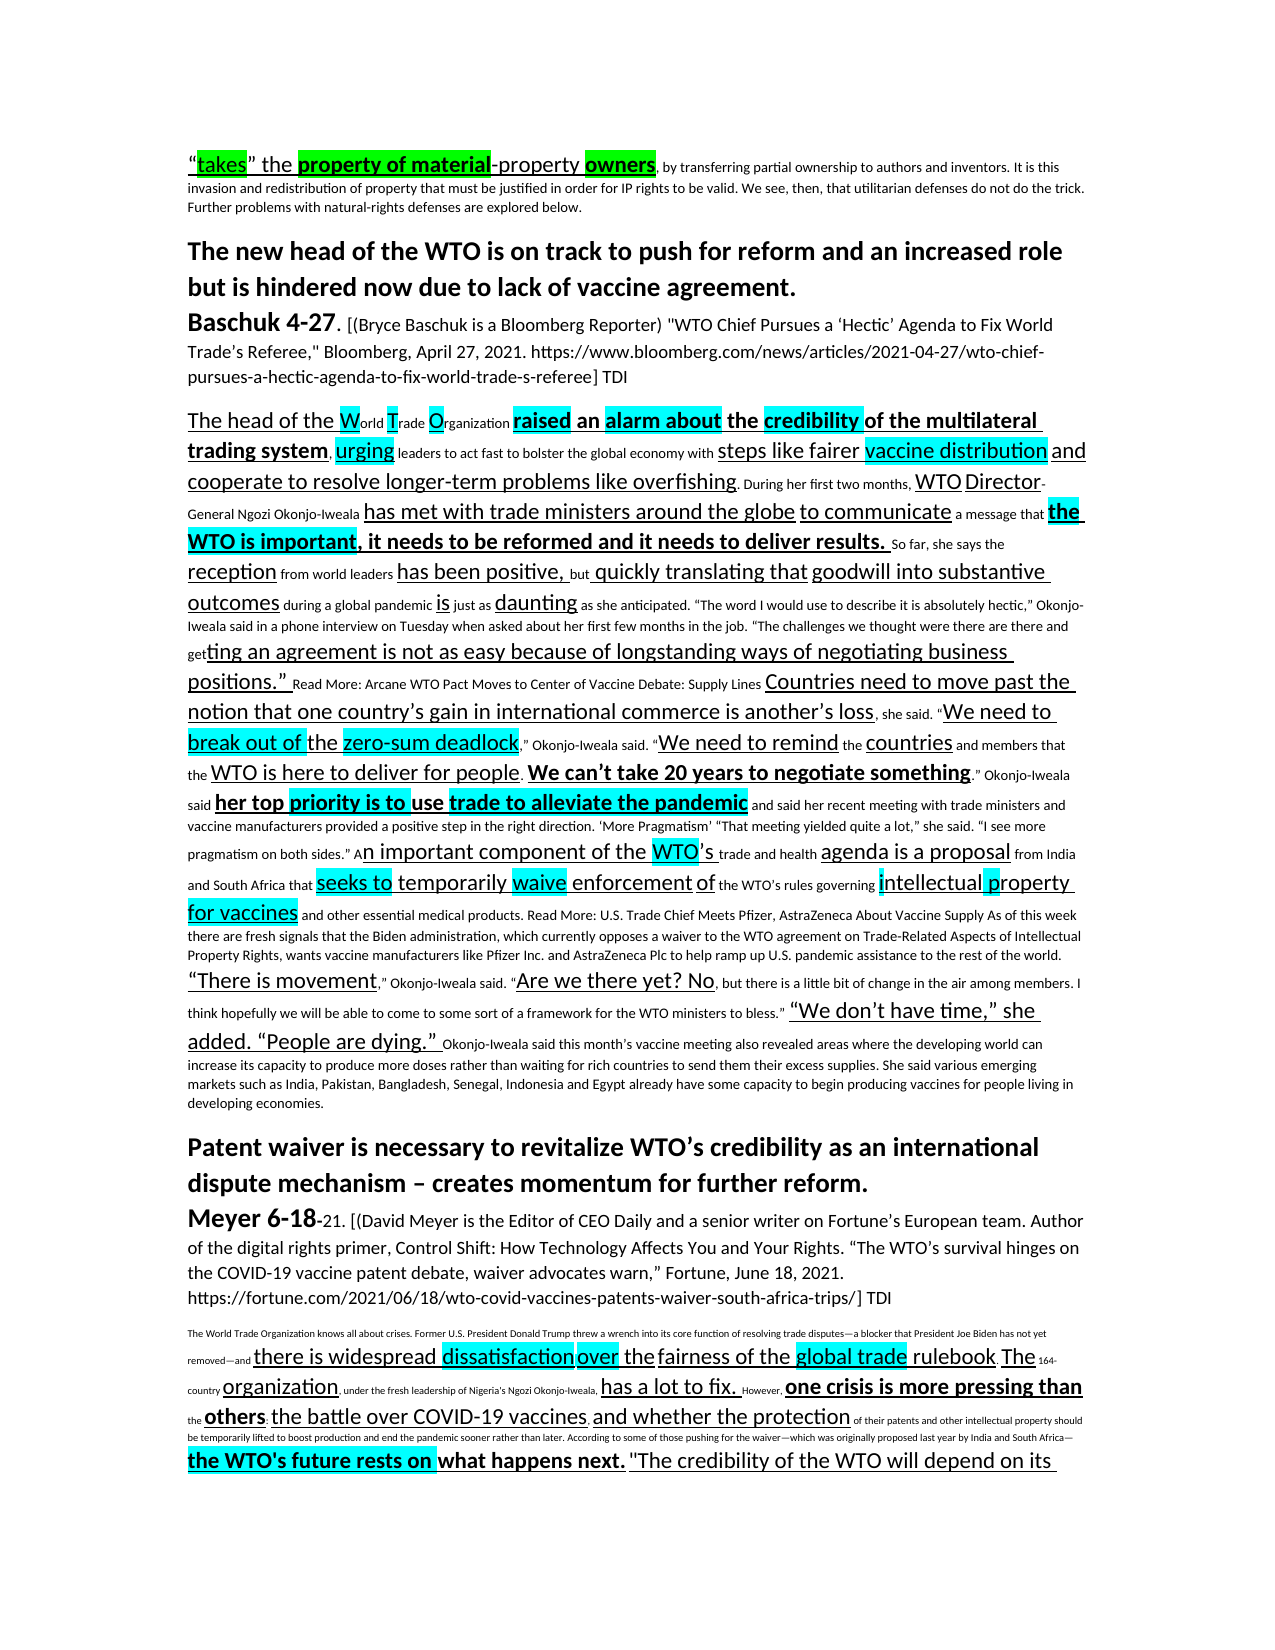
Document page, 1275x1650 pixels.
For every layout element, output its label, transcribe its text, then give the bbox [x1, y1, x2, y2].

subtitle The new head of the WTO is on track to push for reform and an increased role but is hindered now due to lack of vaccine agreement. [187, 234, 1087, 303]
text Meyer 6-18-21. [(David Meyer is the Editor of CEO Daily and a senior writer on Fortune’s European team. Author of the digital rights primer, Control Shift: How Technology Affects You and Your Rights. “The WTO’s survival hinges on the COVID-19 vaccine patent debate, waiver advocates warn,” Fortune, June 18, 2021. https://fortune.com/2021/06/18/wto-covid-vaccines-patents-waiver-south-africa-trips/] TDI [187, 1202, 1087, 1309]
subtitle Patent waiver is necessary to revitalize WTO’s credibility as an international dispute mechanism – creates momentum for further reform. [187, 1130, 1087, 1199]
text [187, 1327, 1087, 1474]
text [187, 150, 1087, 216]
text Baschuk 4-27. [(Bryce Baschuk is a Bloomberg Reporter) "WTO Chief Pursues a ‘Hectic’ Agenda to Fix World Trade’s Referee," Bloomberg, April 27, 2021. https://www.bloomberg.com/news/articles/2021-04-27/wto-chief-pursues-a-hectic-agenda-to-fix-world-trade-s-referee] TDI [187, 306, 1087, 388]
text The head of the World Trade Organization raised an alarm about the credibility of the multilateral trading system, urging leaders to act fast to bolster the global economy with steps like fairer vaccine distribution and cooperate to resolve longer-term problems like overfishing. During her first two months, WTO Director-General Ngozi Okonjo-Iweala has met with trade ministers around the globe to communicate a message that the WTO is important, it needs to be reformed and it needs to deliver results. So far, she says the reception from world leaders has been positive, but quickly translating that goodwill into substantive outcomes during a global pandemic is just as daunting as she anticipated. “The word I would use to describe it is absolutely hectic,” Okonjo-Iweala said in a phone interview on Tuesday when asked about her first few months in the job. “The challenges we thought were there are there and getting an agreement is not as easy because of longstanding ways of negotiating business positions.” Read More: Arcane WTO Pact Moves to Center of Vaccine Debate: Supply Lines Countries need to move past the notion that one country’s gain in international commerce is another’s loss, she said. “We need to break out of the zero-sum deadlock,” Okonjo-Iweala said. “We need to remind the countries and members that the WTO is here to deliver for people. We can’t take 20 years to negotiate something.” Okonjo-Iweala said her top priority is to use trade to alleviate the pandemic and said her recent meeting with trade ministers and vaccine manufacturers provided a positive step in the right direction. ‘More Pragmatism’ “That meeting yielded quite a lot,” she said. “I see more pragmatism on both sides.” An important component of the WTO’s trade and health agenda is a proposal from India and South Africa that seeks to temporarily waive enforcement of the WTO’s rules governing intellectual property for vaccines and other essential medical products. Read More: U.S. Trade Chief Meets Pfizer, AstraZeneca About Vaccine Supply As of this week there are fresh signals that the Biden administration, which currently opposes a waiver to the WTO agreement on Trade-Related Aspects of Intellectual Property Rights, wants vaccine manufacturers like Pfizer Inc. and AstraZeneca Plc to help ramp up U.S. pandemic assistance to the rest of the world. “There is movement,” Okonjo-Iweala said. “Are we there yet? No, but there is a little bit of change in the air among members. I think hopefully we will be able to come to some sort of a framework for the WTO ministers to bless.” “We don’t have time,” she added. “People are dying.” Okonjo-Iweala said this month’s vaccine meeting also revealed areas where the developing world can increase its capacity to produce more doses rather than waiting for rich countries to send them their excess supplies. She said various emerging markets such as India, Pakistan, Bangladesh, Senegal, Indonesia and Egypt already have some capacity to begin producing vaccines for people living in developing economies. [187, 406, 1087, 1112]
